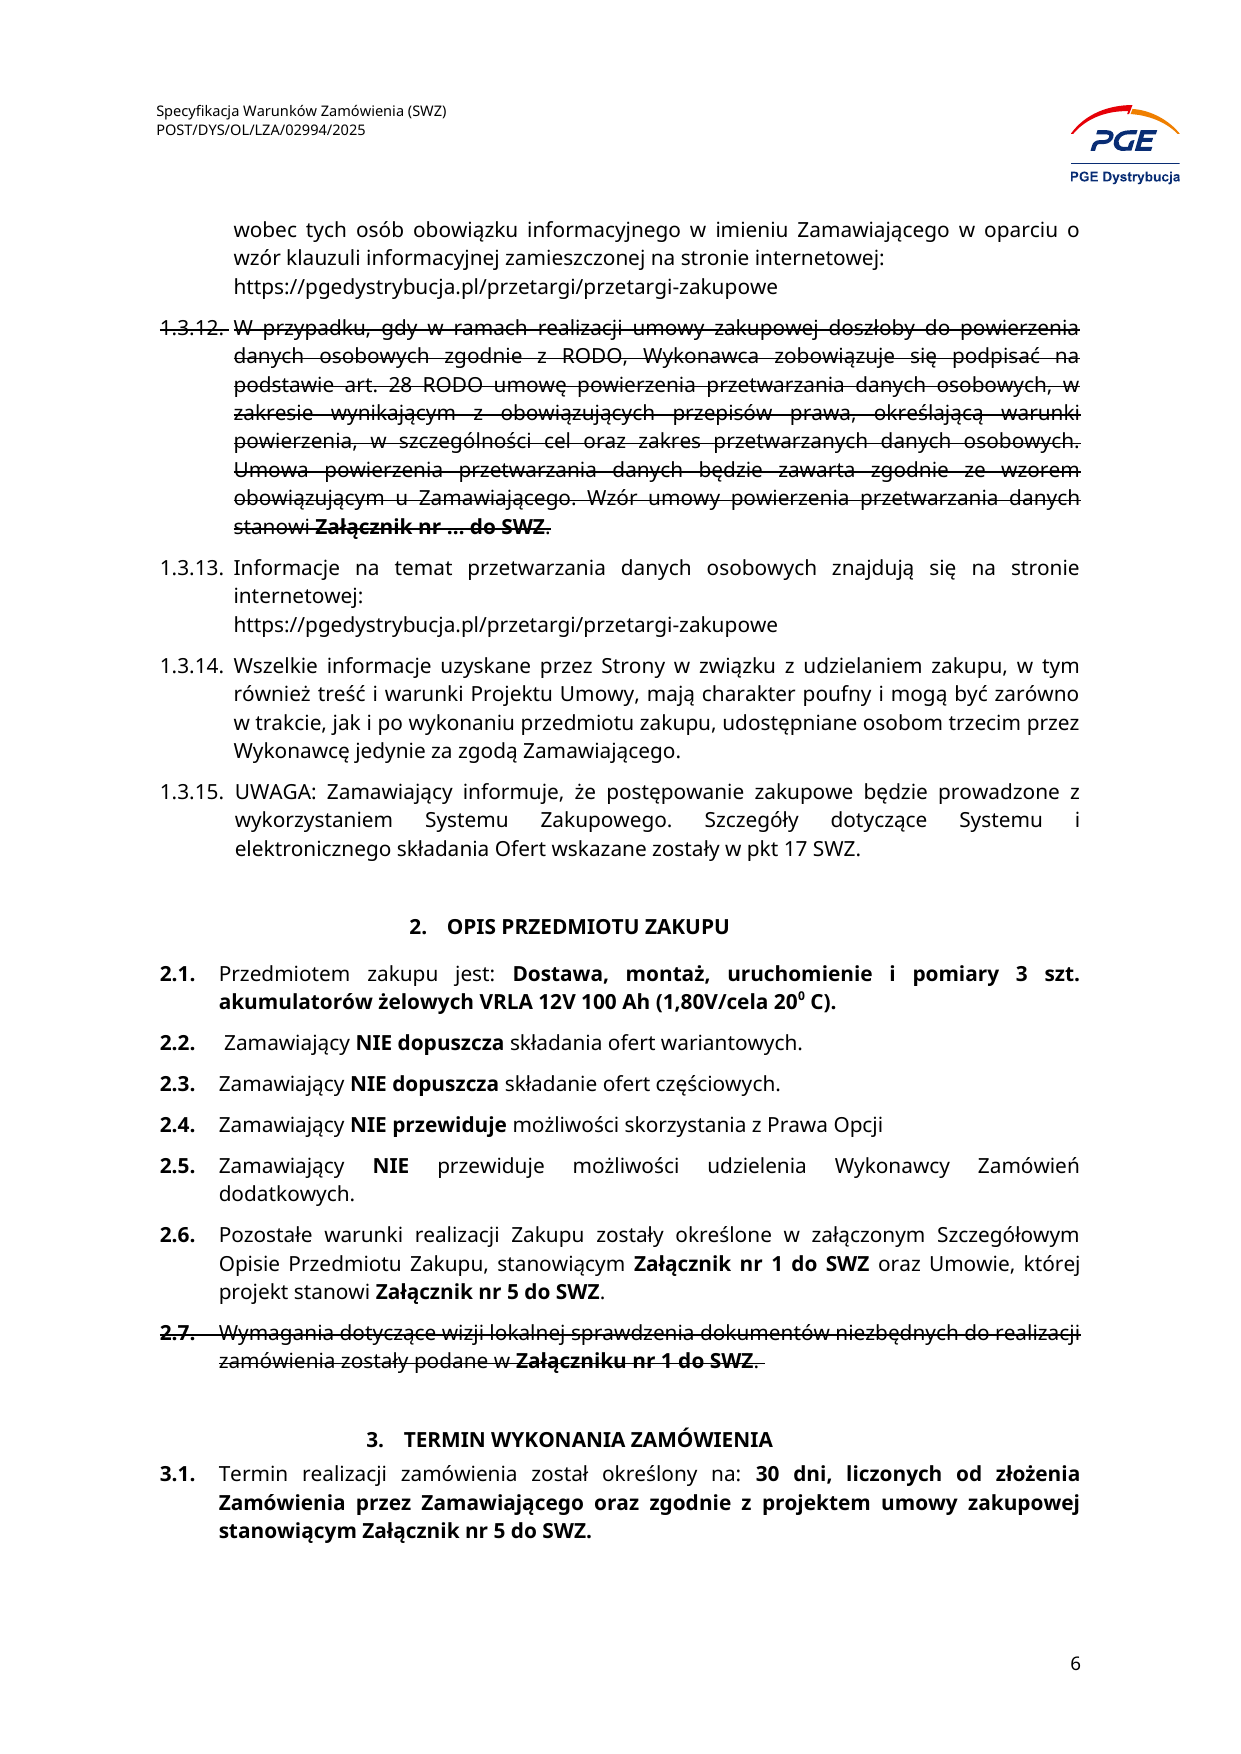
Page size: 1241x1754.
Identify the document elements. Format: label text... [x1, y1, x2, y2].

list Zamawiający NIE dopuszcza składania ofert wariantowych. [159, 1028, 1081, 1057]
list W przypadku, gdy w ramach realizacji umowy zakupowej doszłoby do powierzenia danych osobowych zgodnie z RODO, Wykonawca zobowiązuje się podpisać na podstawie art. 28 RODO umowę powierzenia przetwarzania danych osobowych, w zakresie wynikającym z obowiązujących przepisów prawa, określającą warunki powierzenia, w szczególności cel oraz zakres przetwarzanych danych osobowych. Umowa powierzenia przetwarzania danych będzie zawarta zgodnie ze wzorem obowiązującym u Zamawiającego. Wzór umowy powierzenia przetwarzania danych stanowi Załącznik nr … do SWZ. [159, 313, 1081, 540]
subtitle TERMIN WYKONANIA ZAMÓWIENIA [159, 1425, 979, 1453]
list Zamawiający NIE przewiduje możliwości skorzystania z Prawa Opcji [159, 1110, 1081, 1138]
list https://pgedystrybucja.pl/przetargi/przetargi-zakupowe [197, 272, 1081, 300]
list Pozostałe warunki realizacji Zakupu zostały określone w załączonym Szczegółowym Opisie Przedmiotu Zakupu, stanowiącym Załącznik nr 1 do SWZ oraz Umowie, której projekt stanowi Załącznik nr 5 do SWZ. [159, 1220, 1081, 1306]
list Wszelkie informacje uzyskane przez Strony w związku z udzielaniem zakupu, w tym również treść i warunki Projektu Umowy, mają charakter poufny i mogą być zarówno w trakcie, jak i po wykonaniu przedmiotu zakupu, udostępniane osobom trzecim przez Wykonawcę jedynie za zgodą Zamawiającego. [159, 651, 1081, 764]
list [159, 215, 1081, 272]
list Informacje na temat przetwarzania danych osobowych znajdują się na stronie internetowej: [159, 553, 1081, 610]
list Termin realizacji zamówienia został określony na: 30 dni, liczonych od złożenia Zamówienia przez Zamawiającego oraz zgodnie z projektem umowy zakupowej stanowiącym Załącznik nr 5 do SWZ. [159, 1459, 1081, 1544]
list https://pgedystrybucja.pl/przetargi/przetargi-zakupowe [233, 610, 1081, 638]
list Przedmiotem zakupu jest: Dostawa, montaż, uruchomienie i pomiary 3 szt. akumulatorów żelowych VRLA 12V 100 Ah (1,80V/cela 200 C). [159, 959, 1081, 1016]
list UWAGA: Zamawiający informuje, że postępowanie zakupowe będzie prowadzone z wykorzystaniem Systemu Zakupowego. Szczegóły dotyczące Systemu i elektronicznego składania Ofert wskazane zostały w pkt 17 SWZ. [159, 777, 1081, 862]
list Wymagania dotyczące wizji lokalnej sprawdzenia dokumentów niezbędnych do realizacji zamówienia zostały podane w Załączniku nr 1 do SWZ. [159, 1318, 1081, 1334]
subtitle OPIS PRZEDMIOTU ZAKUPU [159, 912, 979, 941]
list Wymagania dotyczące wizji lokalnej sprawdzenia dokumentów niezbędnych do realizacji zamówienia zostały podane w Załączniku nr 1 do SWZ. [159, 1335, 1081, 1375]
list Zamawiający NIE przewiduje możliwości udzielenia Wykonawcy Zamówień dodatkowych. [159, 1151, 1081, 1208]
list Zamawiający NIE dopuszcza składanie ofert częściowych. [159, 1069, 1081, 1098]
